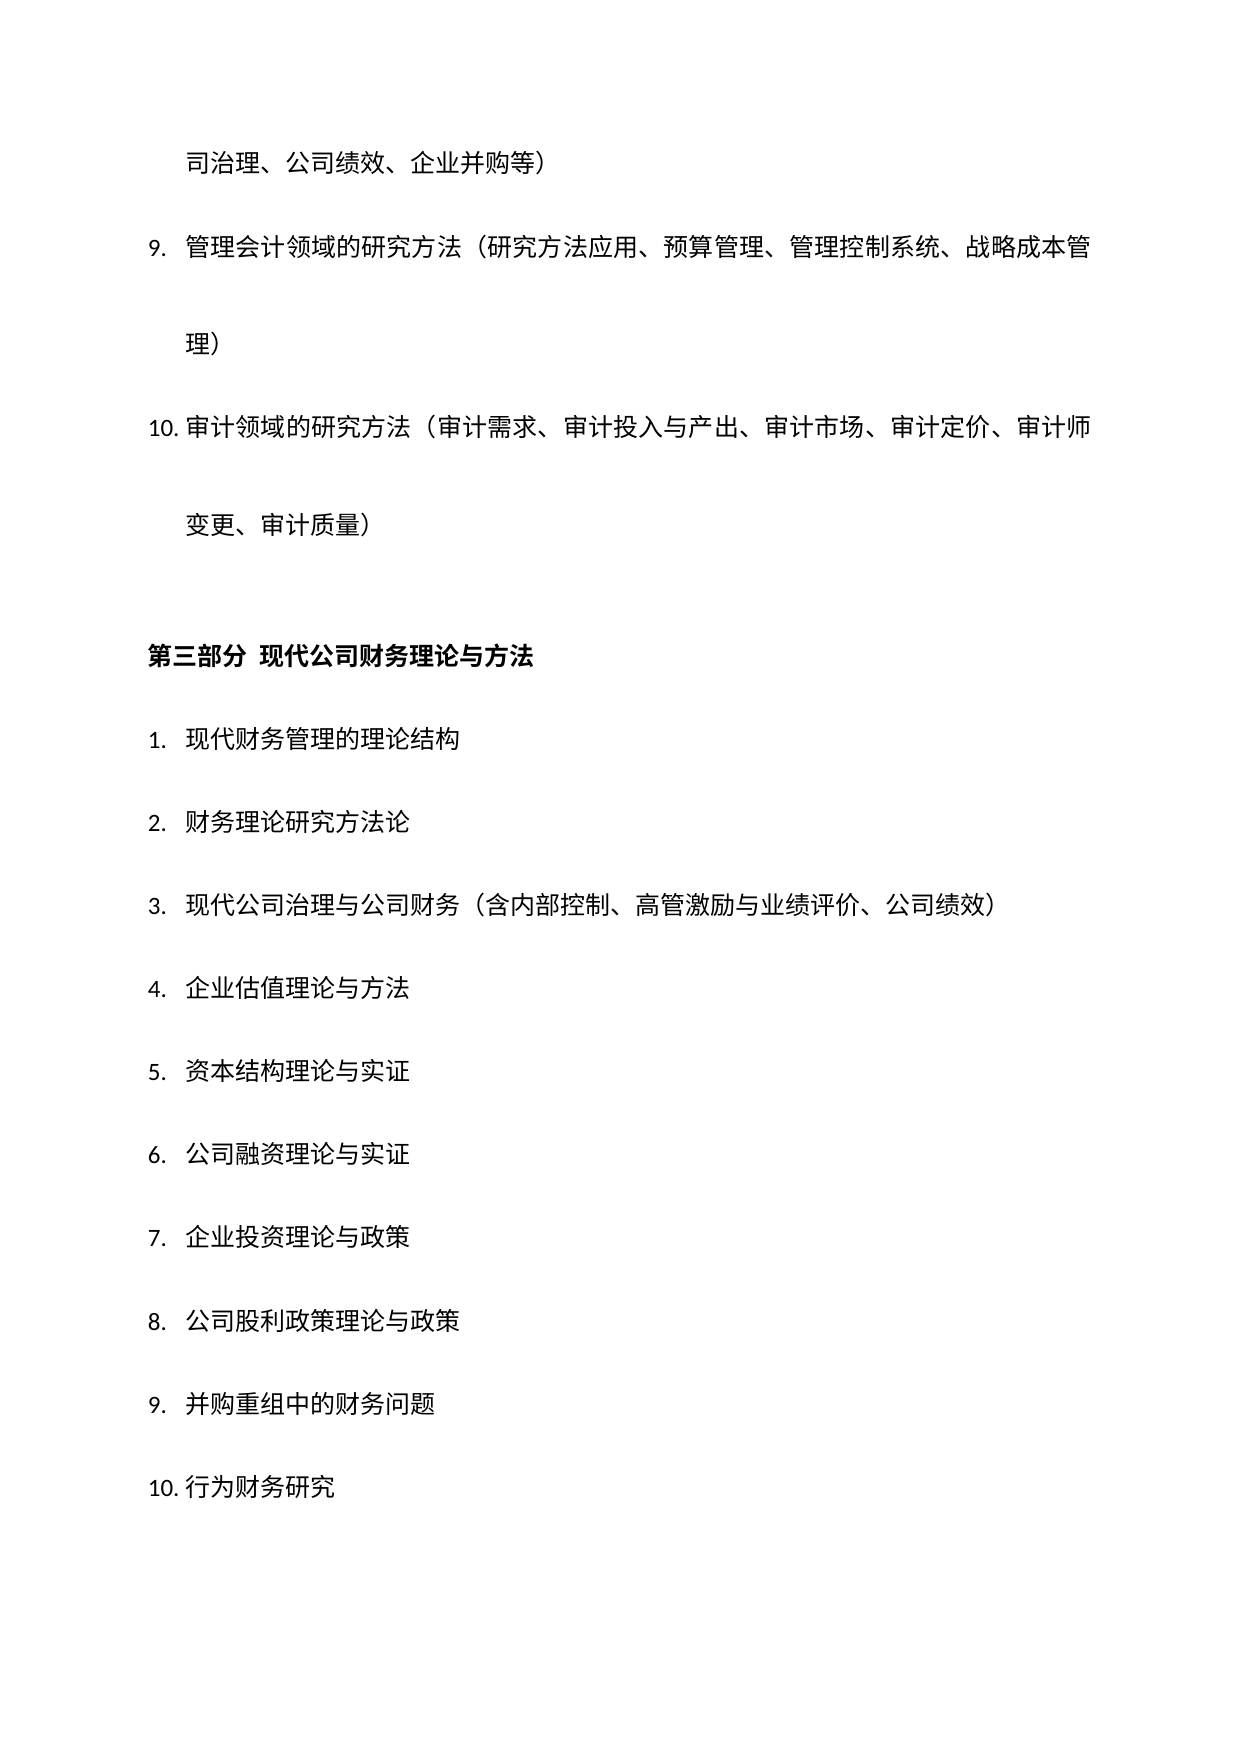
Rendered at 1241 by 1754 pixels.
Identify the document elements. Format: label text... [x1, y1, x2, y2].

list 企业估值理论与方法 [148, 954, 1092, 1019]
text 第三部分 现代公司财务理论与方法 [148, 622, 1092, 687]
list 现代财务管理的理论结构 [148, 705, 1092, 770]
list 企业投资理论与政策 [148, 1203, 1092, 1268]
list 财务理论研究方法论 [148, 788, 1092, 853]
list 并购重组中的财务问题 [148, 1370, 1092, 1435]
list 审计领域的研究方法（审计需求、审计投入与产出、审计市场、审计定价、审计师变更、审计质量） [148, 393, 1092, 556]
list 行为财务研究 [148, 1453, 1092, 1518]
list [148, 129, 1092, 194]
list 公司股利政策理论与政策 [148, 1287, 1092, 1352]
list 现代公司治理与公司财务（含内部控制、高管激励与业绩评价、公司绩效） [148, 871, 1092, 936]
list 公司融资理论与实证 [148, 1120, 1092, 1185]
list 资本结构理论与实证 [148, 1037, 1092, 1102]
list 管理会计领域的研究方法（研究方法应用、预算管理、管理控制系统、战略成本管理） [148, 213, 1092, 375]
